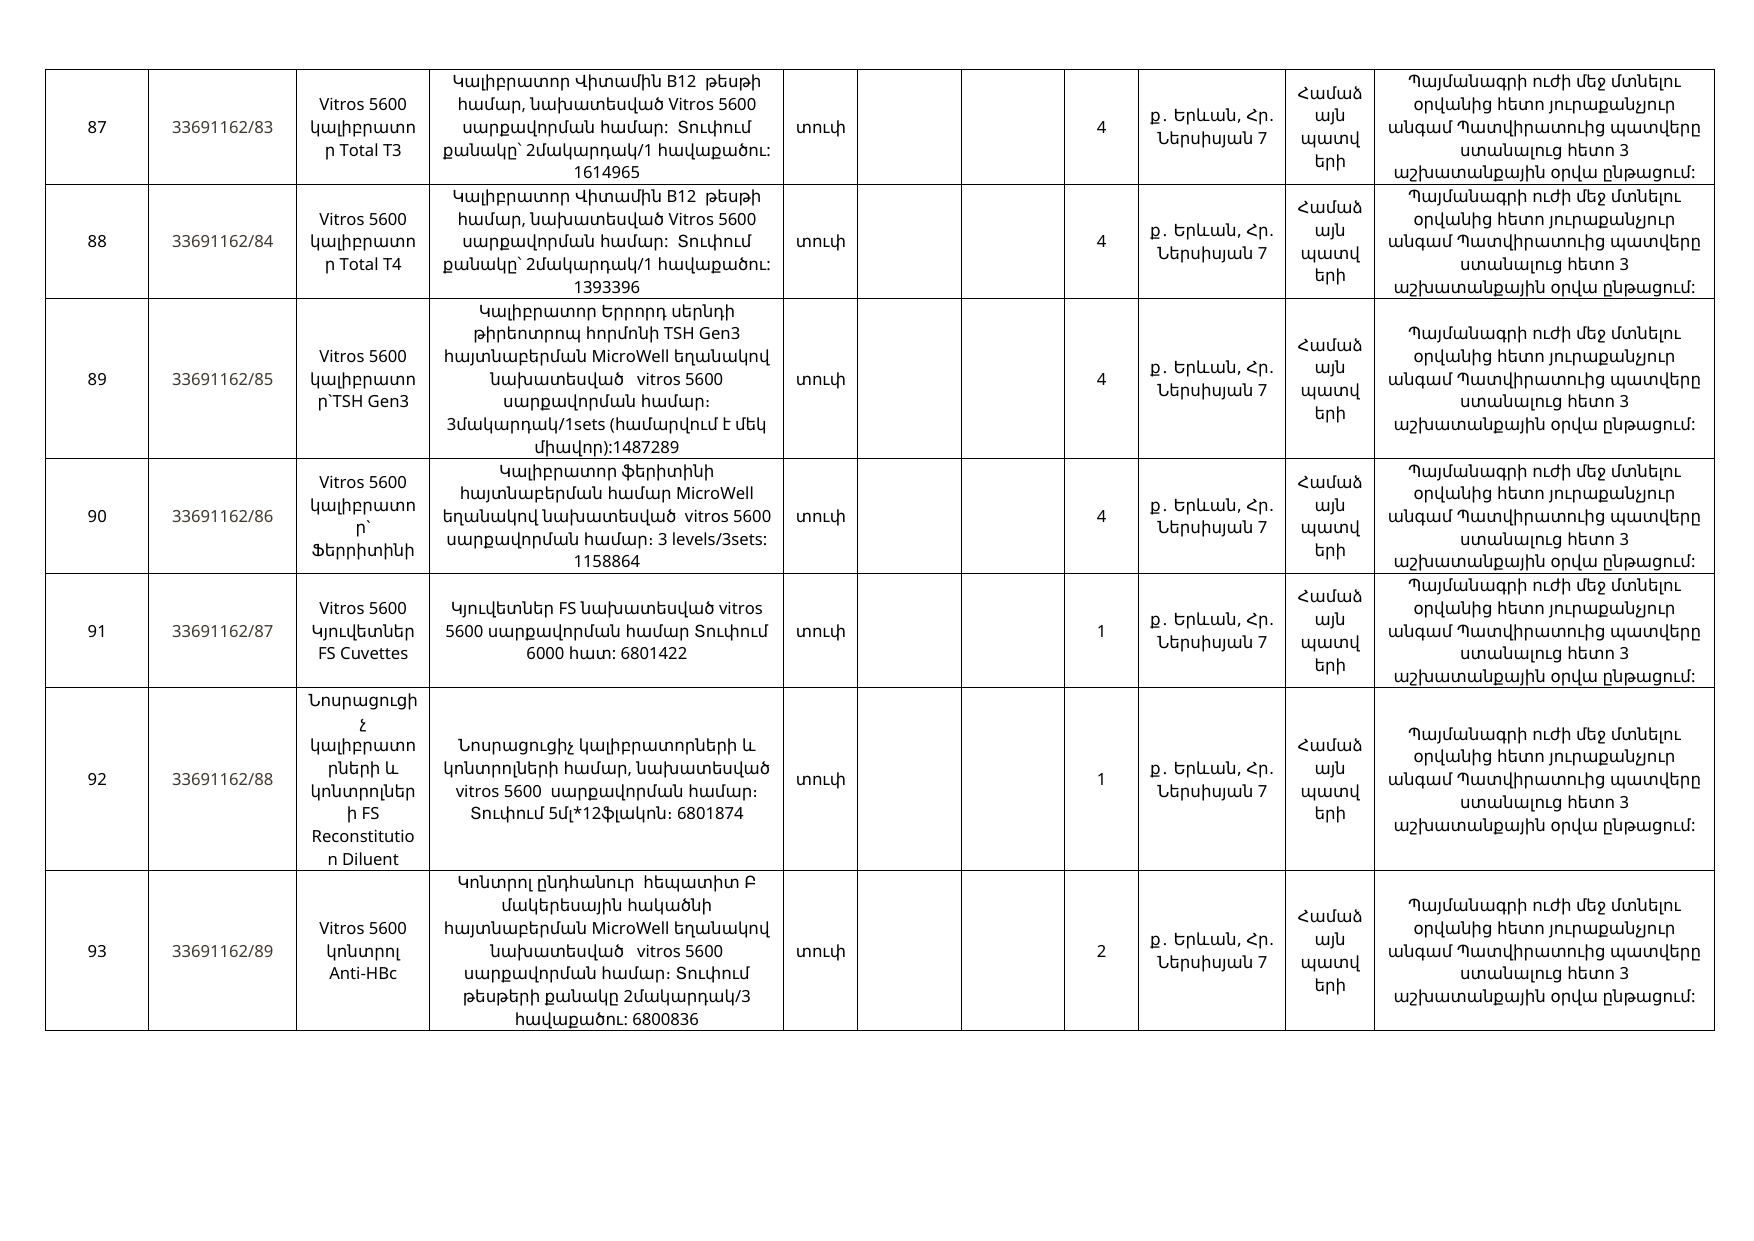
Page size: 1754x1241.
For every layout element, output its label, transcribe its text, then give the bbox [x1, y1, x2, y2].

table_cell ք․ Երևան, Հր․ Ներսիսյան 7 [1139, 185, 1285, 298]
table_cell [962, 70, 1064, 183]
table_cell Համաձայն պատվերի [1286, 299, 1374, 458]
table_cell [962, 459, 1064, 573]
table_cell Կալիբրատոր Երրորդ սերնդի թիրեոտրոպ հորմոնի TSH Gen3 հայտնաբերման MicroWell եղանակով նախատեսված vitros 5600 սարքավորման համար։ 3մակարդակ/1sets (համարվում է մեկ միավոր):1487289 [430, 299, 783, 458]
table_cell տուփ [784, 459, 857, 573]
table_cell Նոսրացուցիչ կալիբրատորների և կոնտրոլների FS Reconstitution Diluent [297, 688, 429, 870]
table_cell 91 [46, 574, 148, 687]
table_cell Կոնտրոլ ընդհանուր հեպատիտ Բ մակերեսային հակածնի հայտնաբերման MicroWell եղանակով նախատեսված vitros 5600 սարքավորման համար։ Տուփում թեսթերի քանակը 2մակարդակ/3 հավաքածու: 6800836 [430, 871, 783, 1030]
table_cell Vitros 5600 Կյուվետներ FS Cuvettes [297, 574, 429, 687]
table_cell 33691162/85 [149, 299, 296, 458]
table_cell 33691162/87 [149, 574, 296, 687]
table_cell տուփ [784, 299, 857, 458]
table_cell տուփ [784, 185, 857, 298]
table_cell [858, 688, 961, 870]
table_cell ք․ Երևան, Հր․ Ներսիսյան 7 [1139, 299, 1285, 458]
table_cell 93 [46, 871, 148, 1030]
table_cell Համաձայն պատվերի [1286, 871, 1374, 1030]
table_cell 4 [1065, 70, 1138, 183]
table_cell 4 [1065, 185, 1138, 298]
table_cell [1139, 871, 1285, 1030]
table_cell 90 [46, 459, 148, 573]
table_cell տուփ [784, 574, 857, 687]
table_cell Կալիբրատոր Վիտամին B12 թեսթի համար, նախատեսված Vitros 5600 սարքավորման համար: Տուփում քանակը՝ 2մակարդակ/1 հավաքածու: 1393396 [430, 185, 783, 298]
table_cell 33691162/83 [149, 70, 296, 183]
table_cell [962, 574, 1064, 687]
table_cell 4 [1065, 299, 1138, 458]
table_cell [1375, 871, 1714, 1030]
table_cell ք․ Երևան, Հր․ Ներսիսյան 7 [1139, 688, 1285, 870]
table_cell [858, 185, 961, 298]
table_cell 33691162/89 [149, 871, 296, 1030]
table_cell 1 [1065, 688, 1138, 870]
table_cell Պայմանագրի ուժի մեջ մտնելու օրվանից հետո յուրաքանչյուր անգամ Պատվիրատուից պատվերը ստանալուց հետո 3 աշխատանքային օրվա ընթացում: [1375, 299, 1714, 458]
table_cell [858, 70, 961, 183]
table_cell Պայմանագրի ուժի մեջ մտնելու օրվանից հետո յուրաքանչյուր անգամ Պատվիրատուից պատվերը ստանալուց հետո 3 աշխատանքային օրվա ընթացում: [1375, 688, 1714, 870]
table_cell Կյուվետներ FS նախատեսված vitros 5600 սարքավորման համար Տուփում 6000 հատ: 6801422 [430, 574, 783, 687]
table_cell 1 [1065, 574, 1138, 687]
table_cell Համաձայն պատվերի [1286, 574, 1374, 687]
table_cell 88 [46, 185, 148, 298]
table_cell Պայմանագրի ուժի մեջ մտնելու օրվանից հետո յուրաքանչյուր անգամ Պատվիրատուից պատվերը ստանալուց հետո 3 աշխատանքային օրվա ընթացում: [1375, 459, 1714, 573]
table_cell 33691162/88 [149, 688, 296, 870]
table_cell [962, 871, 1064, 1030]
table_cell Պայմանագրի ուժի մեջ մտնելու օրվանից հետո յուրաքանչյուր անգամ Պատվիրատուից պատվերը ստանալուց հետո 3 աշխատանքային օրվա ընթացում: [1375, 574, 1714, 687]
table_cell Կալիբրատոր Վիտամին B12 թեսթի համար, նախատեսված Vitros 5600 սարքավորման համար: Տուփում քանակը՝ 2մակարդակ/1 հավաքածու: 1614965 [430, 70, 783, 183]
table_cell ք․ Երևան, Հր․ Ներսիսյան 7 [1139, 459, 1285, 573]
table_cell Vitros 5600 կալիբրատոր Total T3 [297, 70, 429, 183]
table_cell [858, 871, 961, 1030]
table_cell Vitros 5600 կալիբրատոր`TSH Gen3 [297, 299, 429, 458]
table_cell 89 [46, 299, 148, 458]
table_cell տուփ [784, 70, 857, 183]
table_cell 4 [1065, 459, 1138, 573]
table_cell [962, 299, 1064, 458]
table_cell 2 [1065, 871, 1138, 1030]
table_cell Vitros 5600 կոնտրոլ Anti-HBc [297, 871, 429, 1030]
table_cell տուփ [784, 871, 857, 1030]
table_cell [858, 459, 961, 573]
table_cell 33691162/86 [149, 459, 296, 573]
table_cell Կալիբրատոր ֆերիտինի հայտնաբերման համար MicroWell եղանակով նախատեսված vitros 5600 սարքավորման համար։ 3 levels/3sets: 1158864 [430, 459, 783, 573]
table_cell 33691162/84 [149, 185, 296, 298]
table_cell Համաձայն պատվերի [1286, 688, 1374, 870]
table_cell ք․ Երևան, Հր․ Ներսիսյան 7 [1139, 574, 1285, 687]
table_cell [962, 185, 1064, 298]
table_cell [858, 299, 961, 458]
table_cell [858, 574, 961, 687]
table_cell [1139, 70, 1285, 183]
table_cell տուփ [784, 688, 857, 870]
table_cell Համաձայն պատվերի [1286, 70, 1374, 183]
table_cell 92 [46, 688, 148, 870]
table_cell Նոսրացուցիչ կալիբրատորների և կոնտրոլների համար, նախատեսված vitros 5600 սարքավորման համար։ Տուփում 5մլ*12ֆլակոն։ 6801874 [430, 688, 783, 870]
table_cell 87 [46, 70, 148, 183]
table_cell Vitros 5600 կալիբրատոր Total T4 [297, 185, 429, 298]
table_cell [1375, 70, 1714, 183]
table_cell [962, 688, 1064, 870]
table_cell Համաձայն պատվերի [1286, 185, 1374, 298]
table_cell Պայմանագրի ուժի մեջ մտնելու օրվանից հետո յուրաքանչյուր անգամ Պատվիրատուից պատվերը ստանալուց հետո 3 աշխատանքային օրվա ընթացում: [1375, 185, 1714, 298]
table_cell Համաձայն պատվերի [1286, 459, 1374, 573]
table_cell Vitros 5600 կալիբրատոր` Ֆերրիտինի [297, 459, 429, 573]
